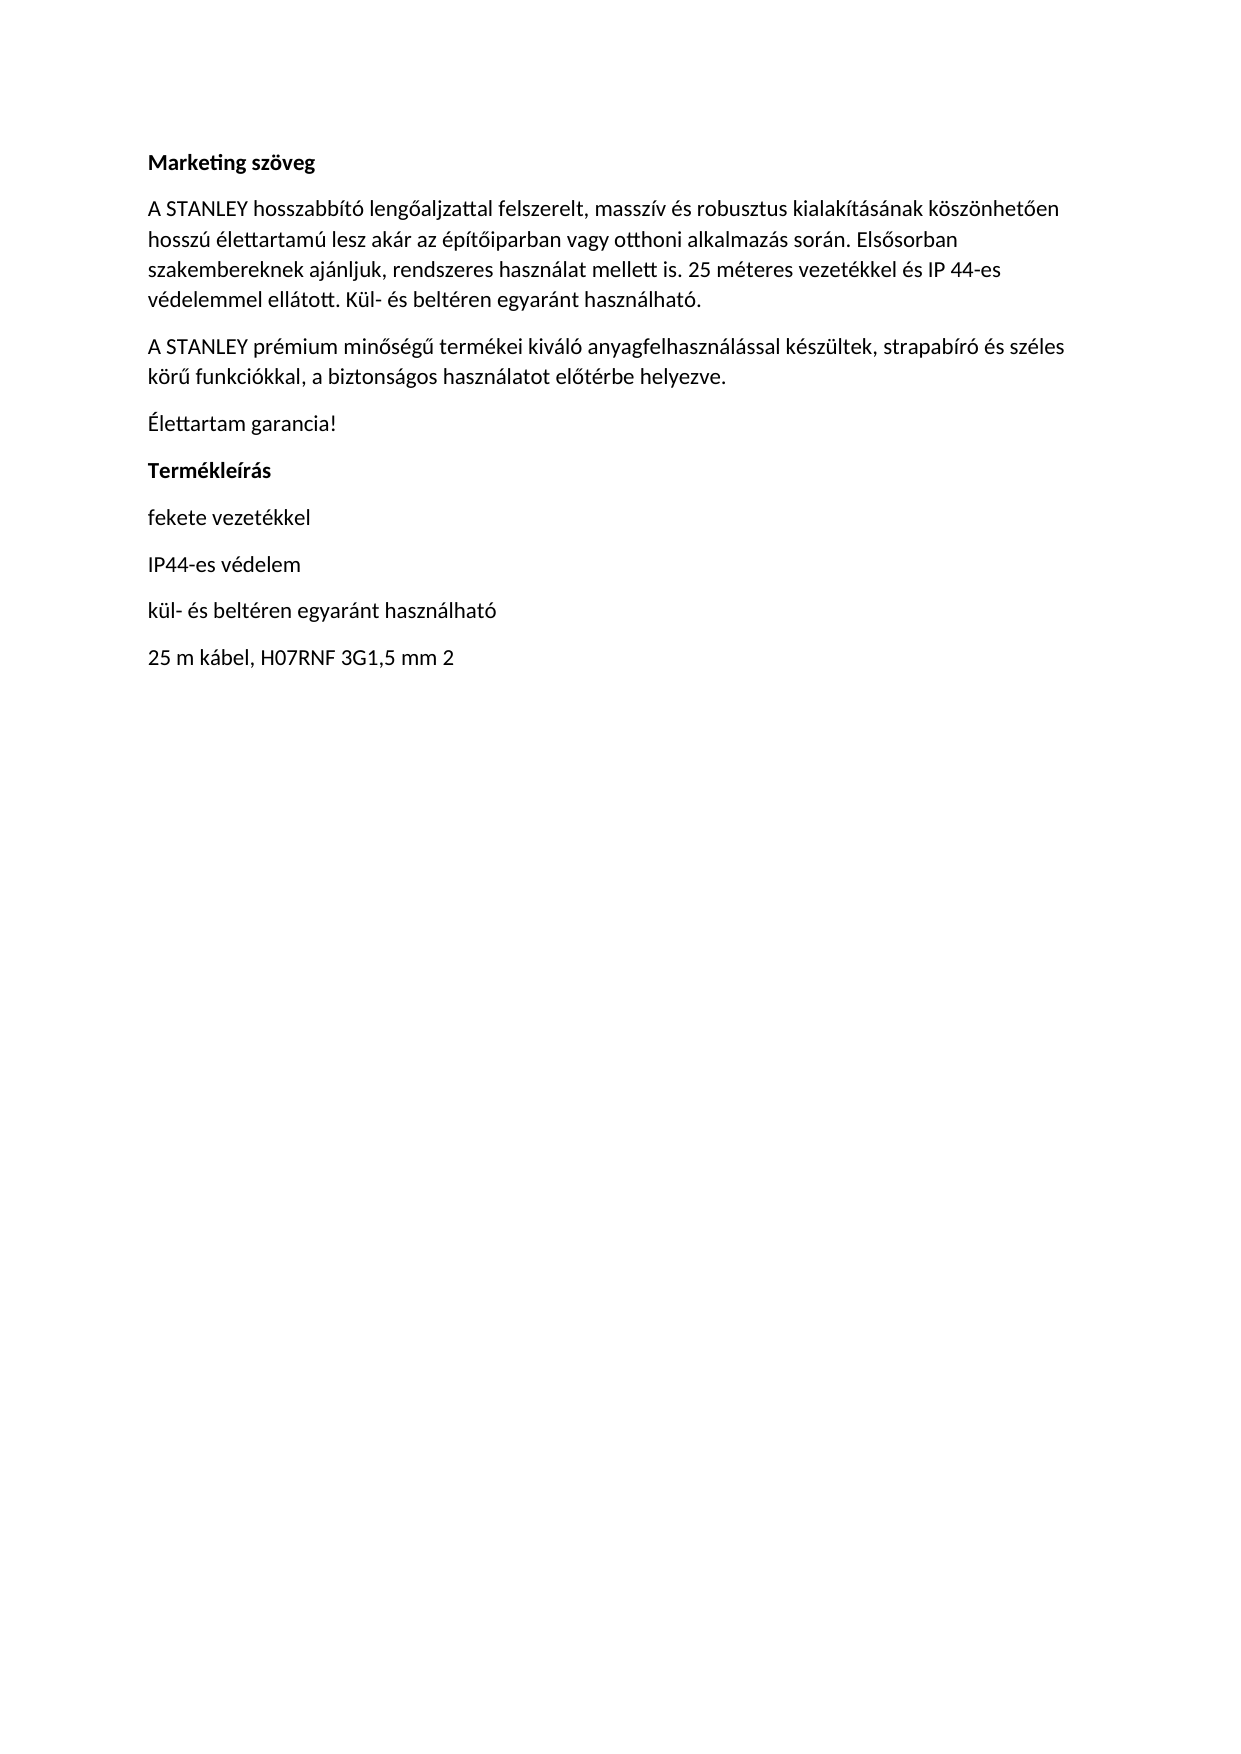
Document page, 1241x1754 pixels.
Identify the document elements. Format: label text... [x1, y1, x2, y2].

text Termékleírás [148, 456, 1093, 484]
text 25 m kábel, H07RNF 3G1,5 mm 2 [148, 643, 1093, 671]
text A STANLEY hosszabbító lengőaljzattal felszerelt, masszív és robusztus kialakításának köszönhetően hosszú élettartamú lesz akár az építőiparban vagy otthoni alkalmazás során. Elsősorban szakembereknek ajánljuk, rendszeres használat mellett is. 25 méteres vezetékkel és IP 44-es védelemmel ellátott. Kül- és beltéren egyaránt használható. [148, 194, 1093, 313]
text fekete vezetékkel [148, 503, 1093, 531]
text IP44-es védelem [148, 550, 1093, 578]
text A STANLEY prémium minőségű termékei kiváló anyagfelhasználással készültek, strapabíró és széles körű funkciókkal, a biztonságos használatot előtérbe helyezve. [148, 332, 1093, 390]
text Marketing szöveg [148, 148, 1093, 176]
text Élettartam garancia! [148, 409, 1093, 437]
text kül- és beltéren egyaránt használható [148, 597, 1093, 624]
